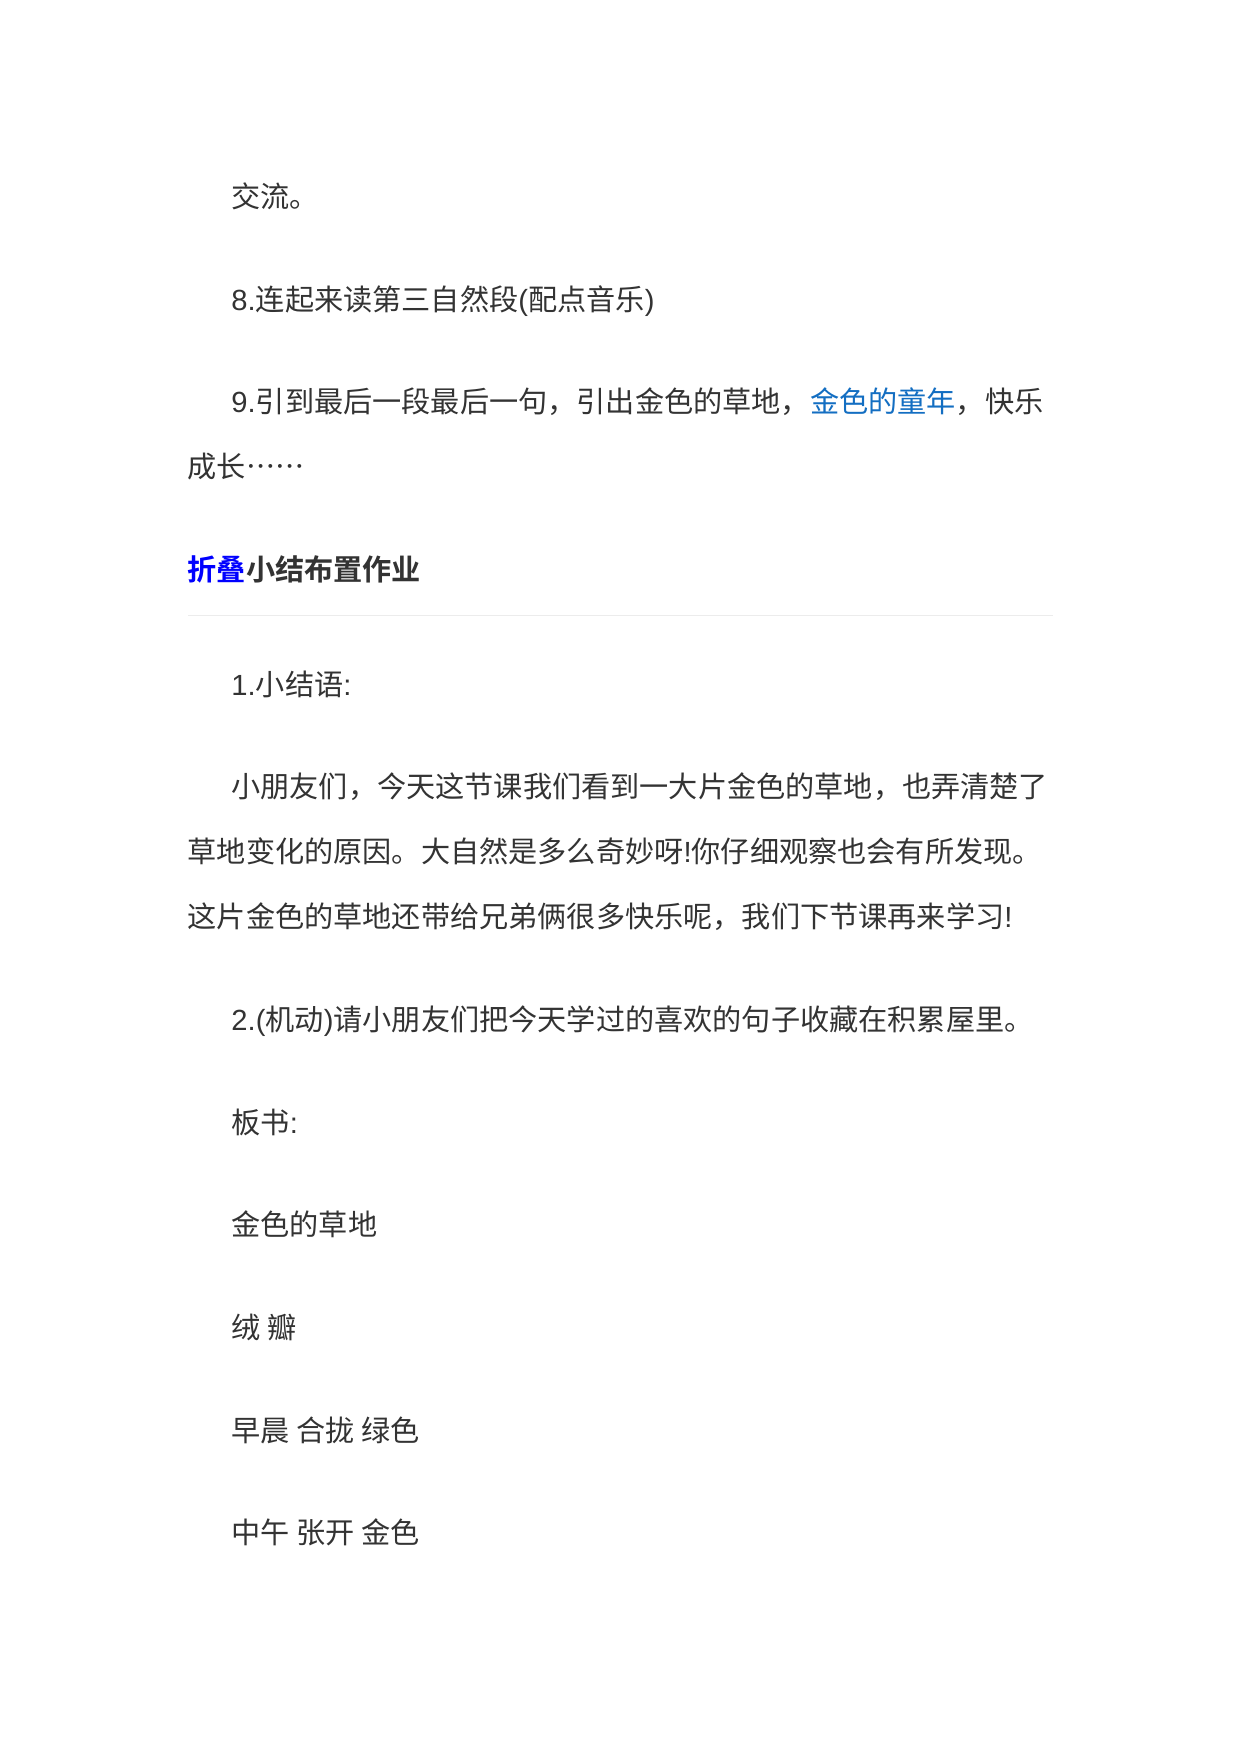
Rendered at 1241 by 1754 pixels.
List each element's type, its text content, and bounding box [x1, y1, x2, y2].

text 交流。 [187, 162, 1053, 227]
subtitle 折叠小结布置作业 [187, 535, 1053, 616]
text 绒 瓣 [187, 1293, 1053, 1358]
text 金色的草地 [187, 1191, 1053, 1256]
text 9.引到最后一段最后一句，引出金色的草地，金色的童年，快乐成长…… [187, 367, 1053, 497]
text 8.连起来读第三自然段(配点音乐) [187, 265, 1053, 330]
text 板书: [187, 1088, 1053, 1153]
text 早晨 合拢 绿色 [187, 1396, 1053, 1461]
text 中午 张开 金色 [187, 1499, 1053, 1564]
text 小朋友们，今天这节课我们看到一大片金色的草地，也弄清楚了草地变化的原因。大自然是多么奇妙呀!你仔细观察也会有所发现。这片金色的草地还带给兄弟俩很多快乐呢，我们下节课再来学习! [187, 752, 1053, 947]
text 2.(机动)请小朋友们把今天学过的喜欢的句子收藏在积累屋里。 [187, 985, 1053, 1050]
text 1.小结语: [187, 650, 1053, 715]
